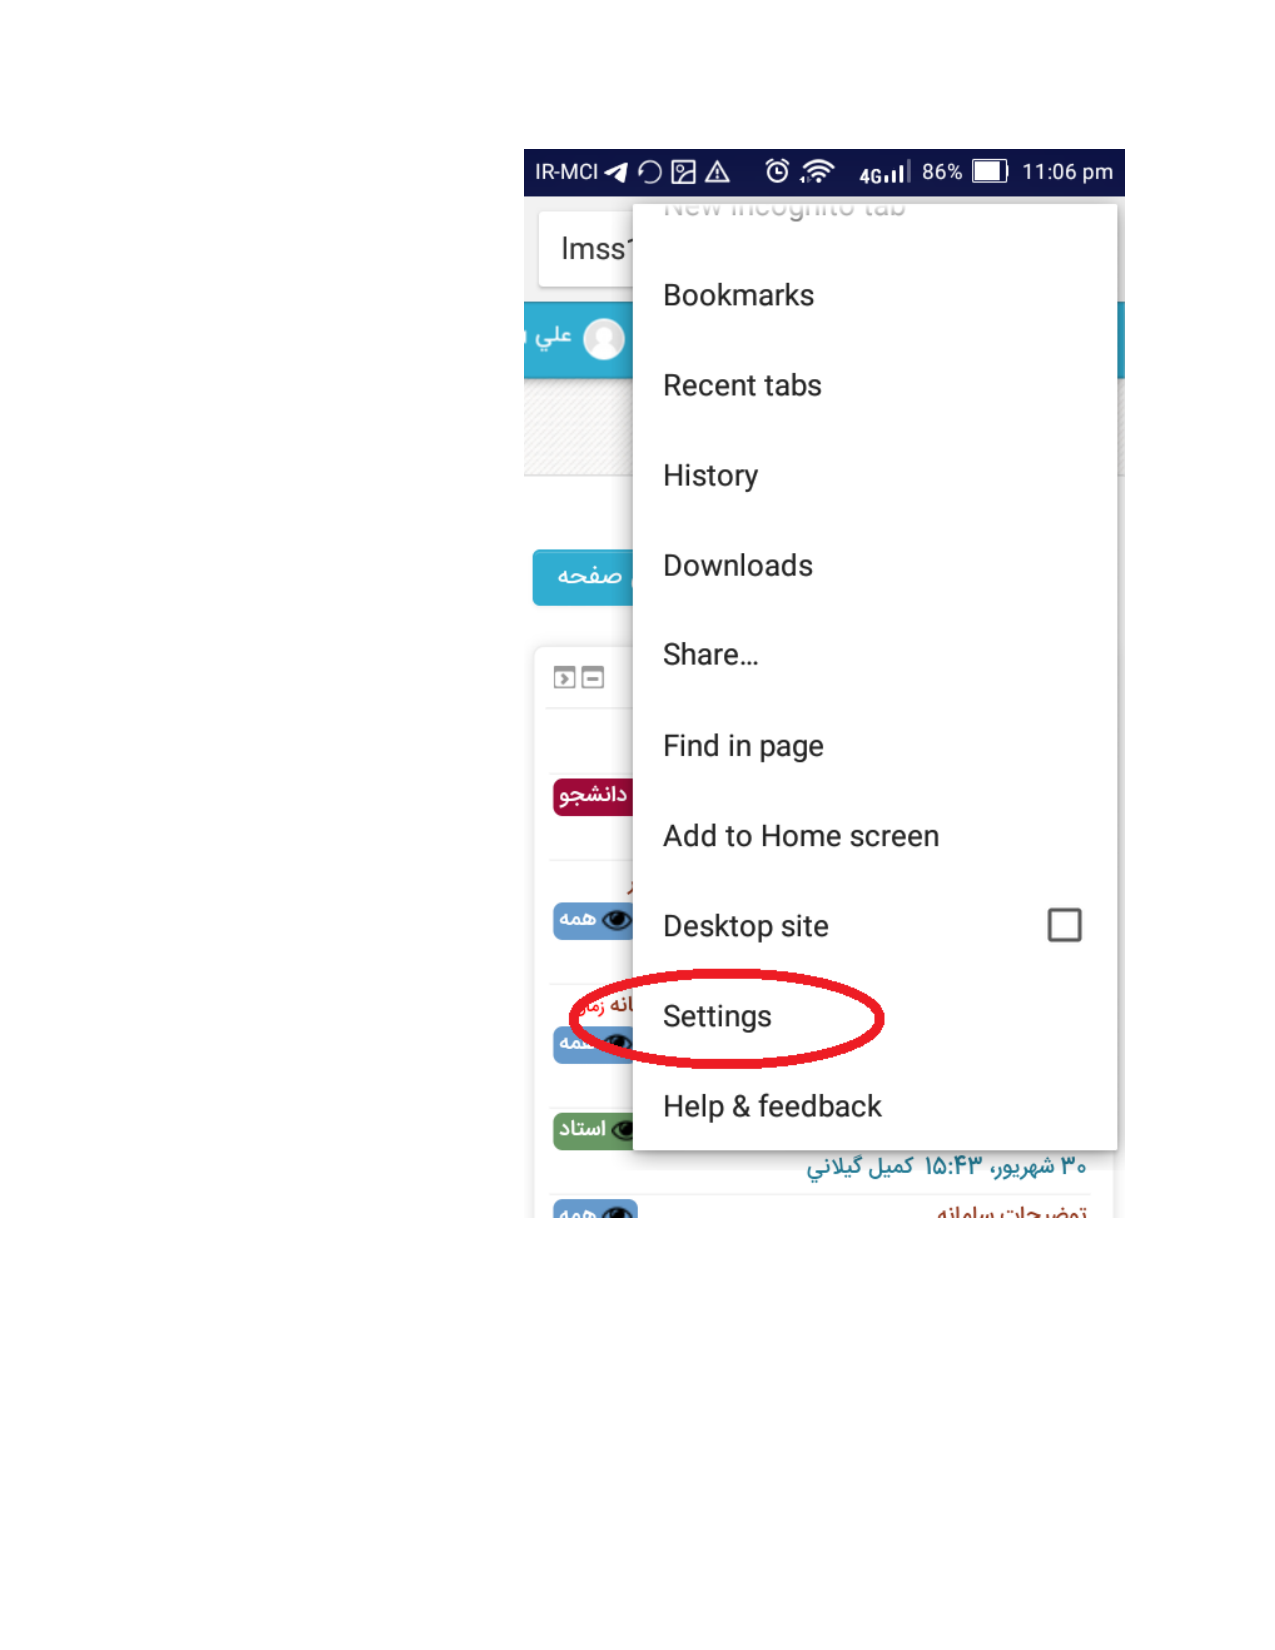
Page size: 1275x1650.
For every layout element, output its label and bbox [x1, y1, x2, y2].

picture [524, 149, 1125, 1218]
